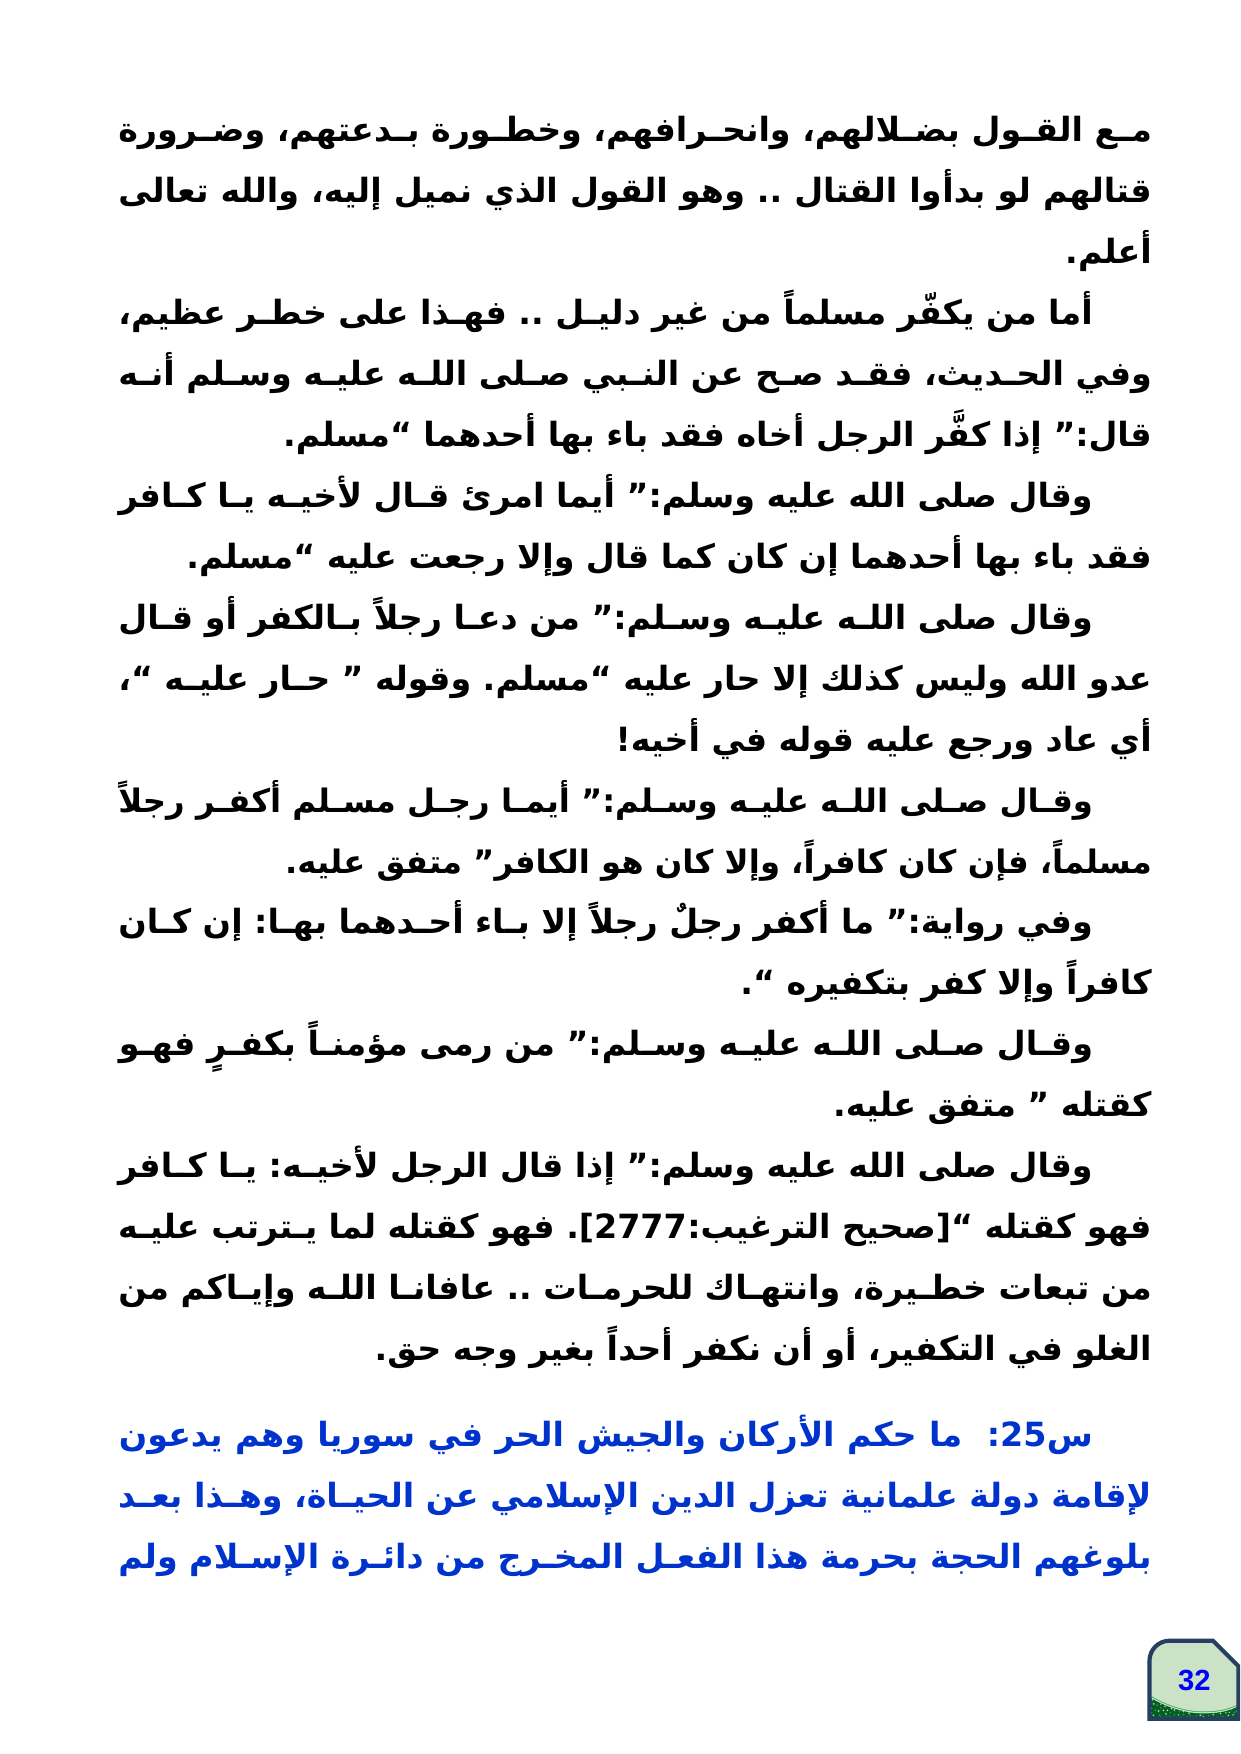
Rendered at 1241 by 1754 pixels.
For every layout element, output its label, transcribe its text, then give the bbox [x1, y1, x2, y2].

text أما من يكفّر مسلماً من غير دليل .. فهذا على خطر عظيم، وفي الحديث، فقد صح عن النبي صلى الله عليه وسلم أنه قال:” إذا كفَّر الرجل أخاه فقد باء بها أحدهما “مسلم. [118, 271, 1152, 454]
text وفي رواية:” ما أكفر رجلٌ رجلاً إلا باء أحدهما بها: إن كان كافراً وإلا كفر بتكفيره “. [118, 881, 1152, 1003]
text وقال صلى الله عليه وسلم:” أيما رجل مسلم أكفر رجلاً مسلماً، فإن كان كافراً، وإلا كان هو الكافر” متفق عليه. [118, 759, 1152, 881]
text وقال صلى الله عليه وسلم:” إذا قال الرجل لأخيه: يا كافر فهو كقتله “[صحيح الترغيب:2777]. فهو كقتله لما يترتب عليه من تبعات خطيرة، وانتهاك للحرمات .. عافانا الله وإياكم من الغلو في التكفير، أو أن نكفر أحداً بغير وجه حق. [118, 1124, 1152, 1368]
text وقال صلى الله عليه وسلم:” أيما امرئ قال لأخيه يا كافر فقد باء بها أحدهما إن كان كما قال وإلا رجعت عليه “مسلم. [118, 454, 1152, 576]
picture [1152, 1643, 1236, 1716]
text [118, 89, 1152, 271]
text وقال صلى الله عليه وسلم:” من رمى مؤمناً بكفرٍ فهو كقتله ” متفق عليه. [118, 1003, 1152, 1124]
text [118, 1393, 1152, 1576]
text وقال صلى الله عليه وسلم:” من دعا رجلاً بالكفر أو قال عدو الله وليس كذلك إلا حار عليه “مسلم. وقوله ” حار عليه “، أي عاد ورجع عليه قوله في أخيه! [118, 576, 1152, 759]
